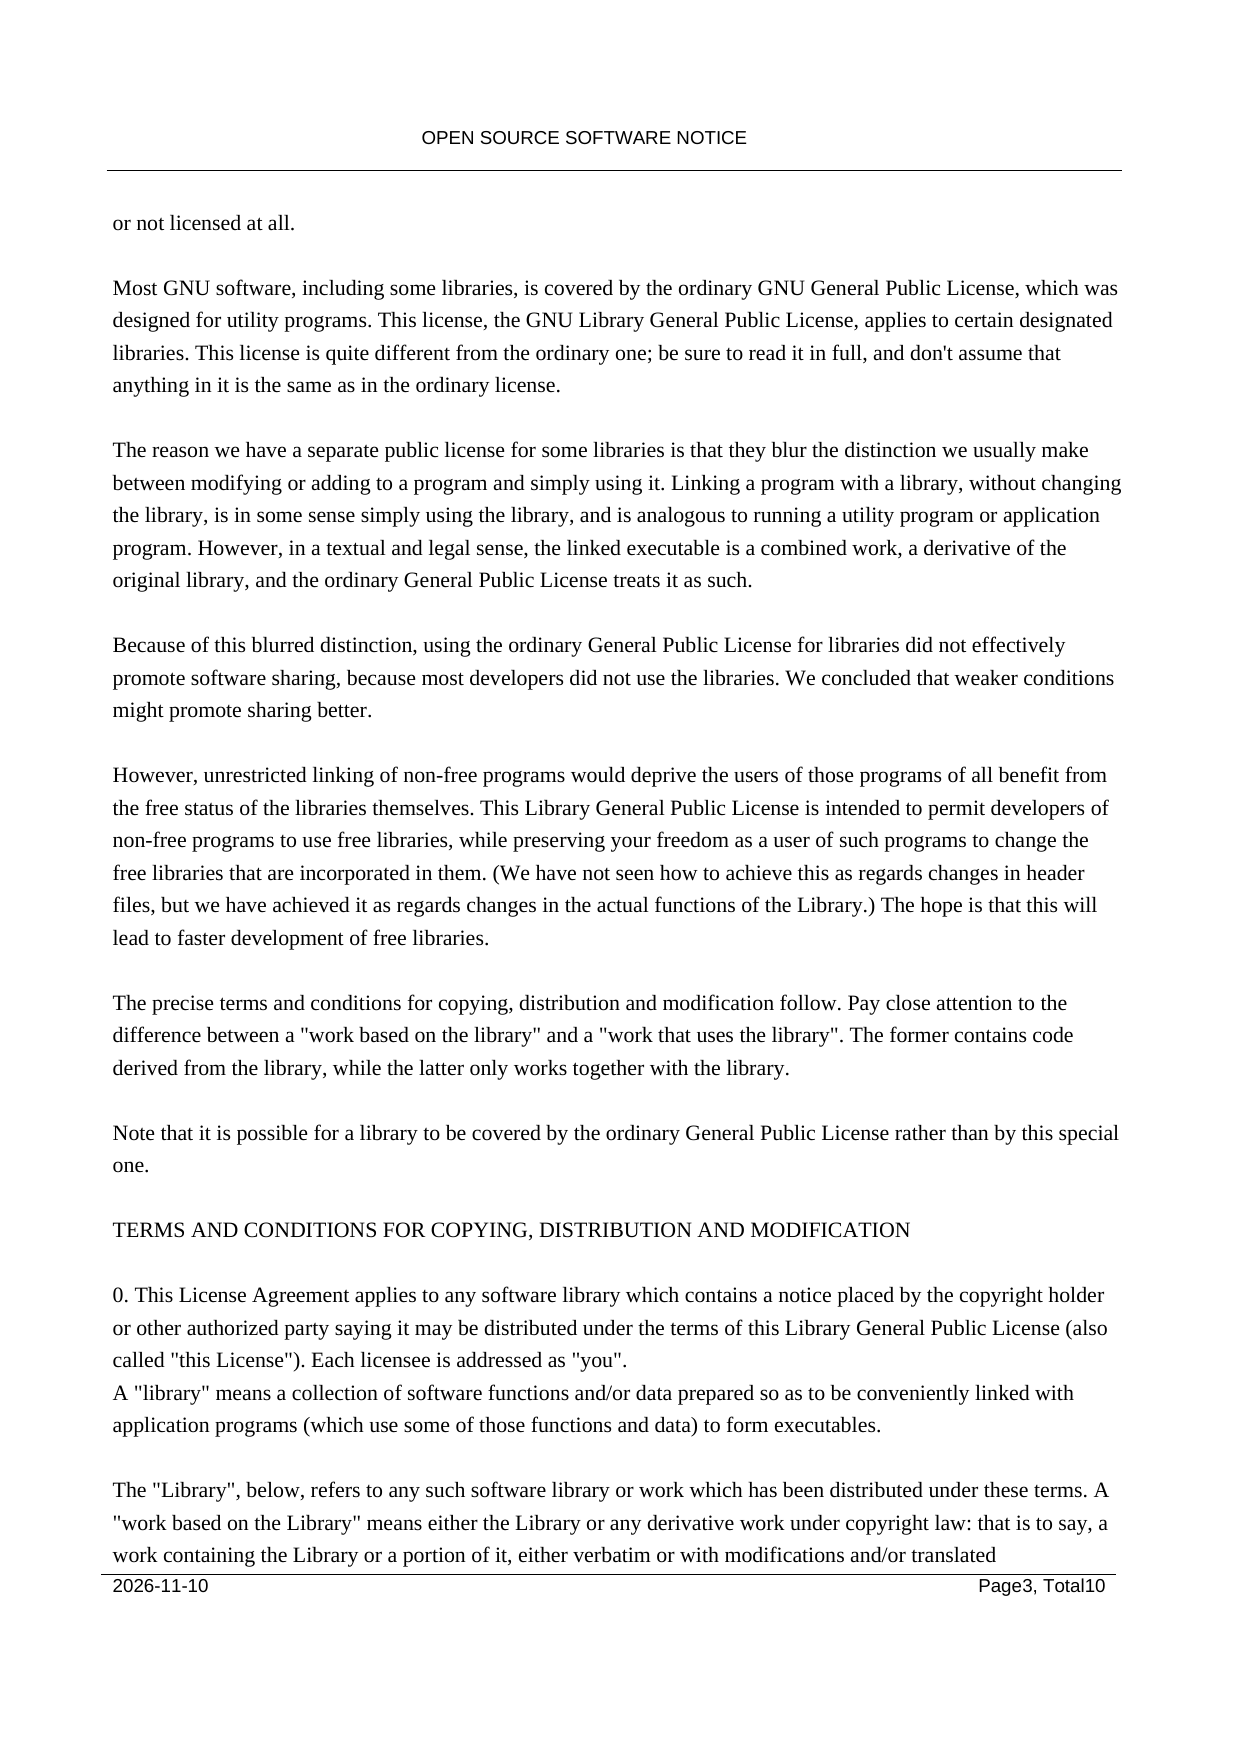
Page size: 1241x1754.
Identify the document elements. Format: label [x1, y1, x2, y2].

text [112, 206, 1128, 1571]
